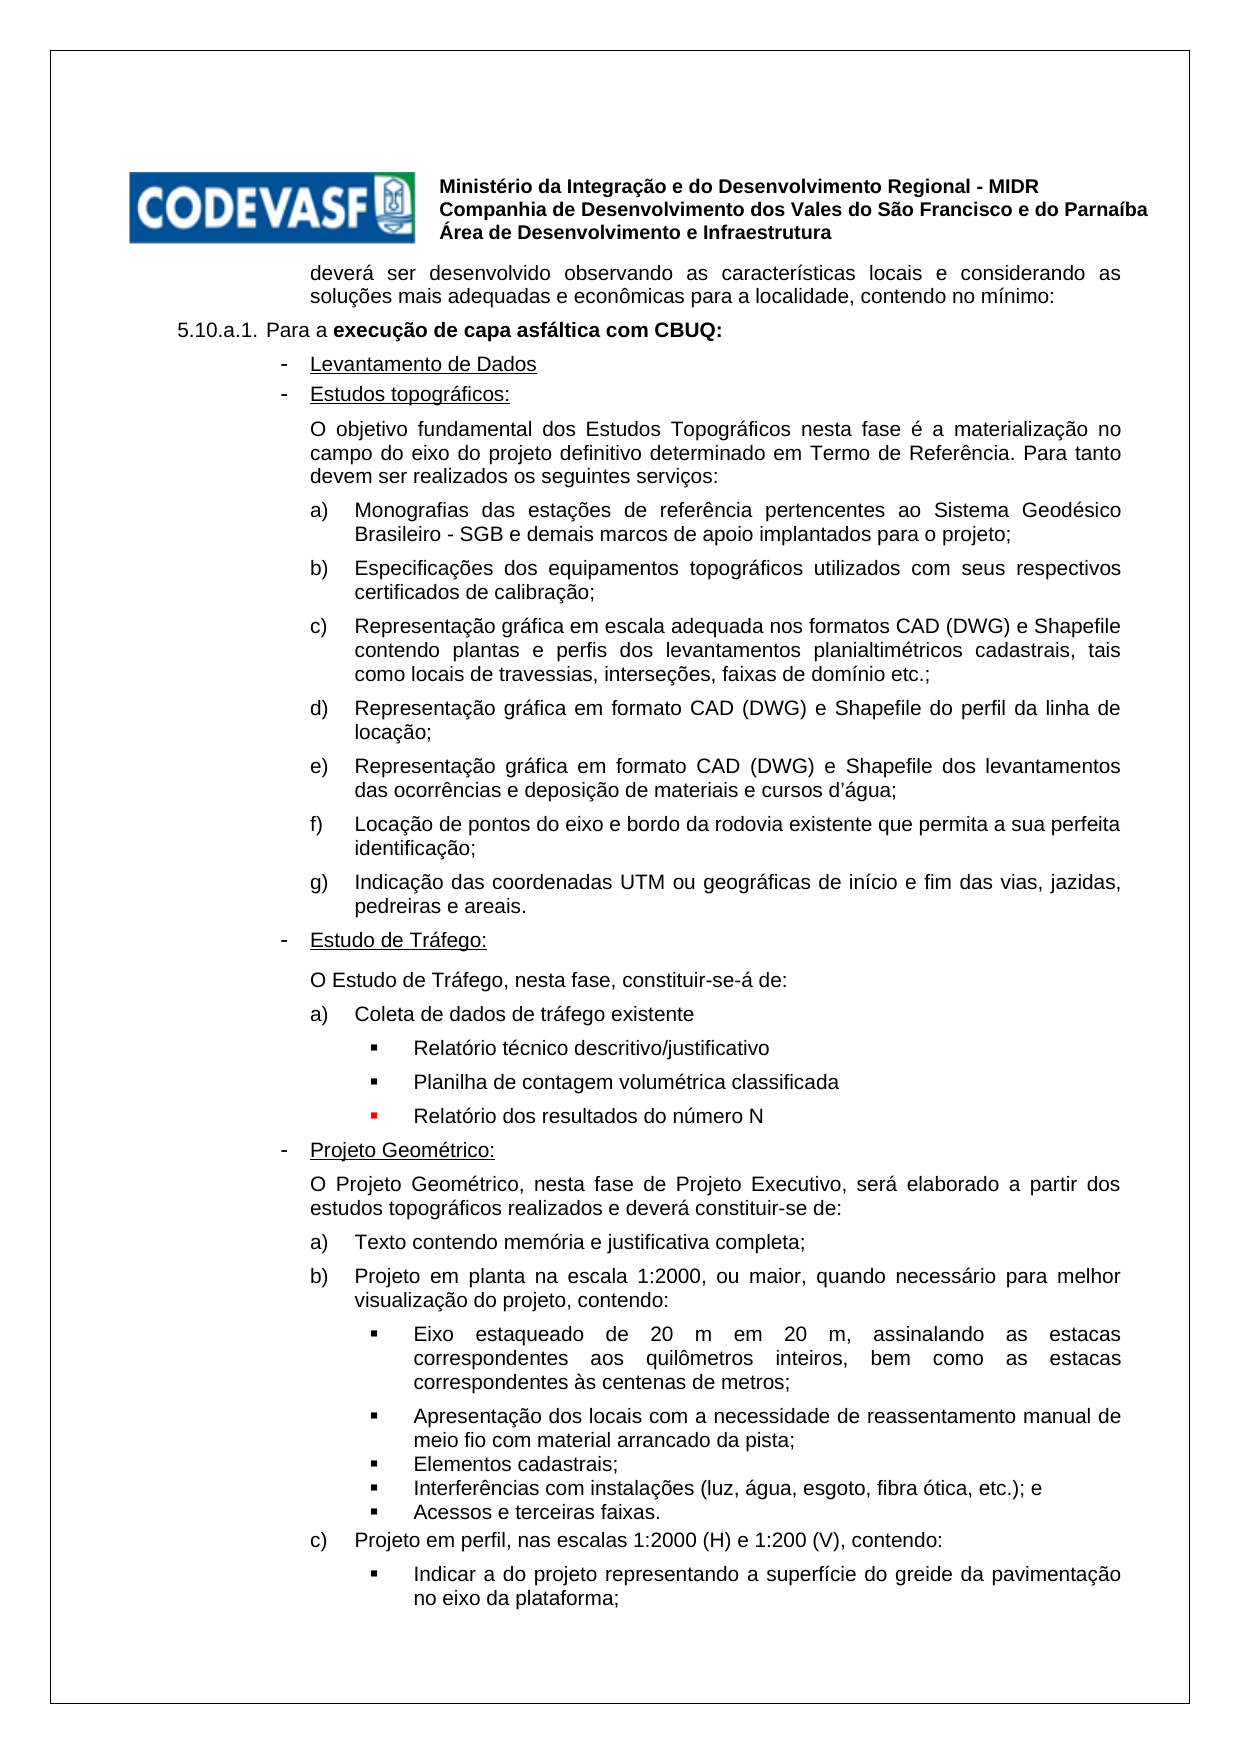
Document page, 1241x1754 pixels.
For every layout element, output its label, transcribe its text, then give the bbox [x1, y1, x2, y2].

list Representação gráfica em escala adequada nos formatos CAD (DWG) e Shapefile contendo plantas e perfis dos levantamentos planialtimétricos cadastrais, tais como locais de travessias, interseções, faixas de domínio etc.; [310, 614, 1122, 686]
list Indicação das coordenadas UTM ou geográficas de início e fim das vias, jazidas, pedreiras e areais. [310, 870, 1122, 918]
list Projeto em planta na escala 1:2000, ou maior, quando necessário para melhor visualização do projeto, contendo: [310, 1264, 1122, 1312]
list Projeto em perfil, nas escalas 1:2000 (H) e 1:200 (V), contendo: [310, 1528, 1122, 1552]
list Projeto Geométrico: [281, 1138, 1122, 1162]
list Planilha de contagem volumétrica classificada [369, 1070, 1122, 1094]
list Representação gráfica em formato CAD (DWG) e Shapefile do perfil da linha de locação; [310, 696, 1122, 744]
list Relatório técnico descritivo/justificativo [369, 1036, 1122, 1060]
list Eixo estaqueado de 20 m em 20 m, assinalando as estacas correspondentes aos quilômetros inteiros, bem como as estacas correspondentes às centenas de metros; [369, 1322, 1122, 1394]
list Levantamento de Dados [281, 352, 1122, 376]
list Acessos e terceiras faixas. [369, 1500, 1122, 1524]
list Locação de pontos do eixo e bordo da rodovia existente que permita a sua perfeita identificação; [310, 812, 1122, 860]
list Representação gráfica em formato CAD (DWG) e Shapefile dos levantamentos das ocorrências e deposição de materiais e cursos d’água; [310, 754, 1122, 802]
list Indicar a do projeto representando a superfície do greide da pavimentação no eixo da plataforma; [369, 1562, 1122, 1610]
list Interferências com instalações (luz, água, esgoto, fibra ótica, etc.); e [369, 1476, 1122, 1500]
list Estudos topográficos: [281, 382, 1122, 406]
list Texto contendo memória e justificativa completa; [310, 1230, 1122, 1254]
text O Projeto Geométrico, nesta fase de Projeto Executivo, será elaborado a partir dos estudos topográficos realizados e deverá constituir-se de: [310, 1172, 1122, 1220]
list Relatório dos resultados do número N [369, 1104, 1122, 1128]
text O Estudo de Tráfego, nesta fase, constituir-se-á de: [310, 968, 1122, 992]
list Para a execução de capa asfáltica com CBUQ: [177, 318, 1122, 342]
list Monografias das estações de referência pertencentes ao Sistema Geodésico Brasileiro - SGB e demais marcos de apoio implantados para o projeto; [310, 498, 1122, 546]
list Estudo de Tráfego: [281, 928, 1122, 952]
list Elementos cadastrais; [369, 1452, 1122, 1476]
list Apresentação dos locais com a necessidade de reassentamento manual de meio fio com material arrancado da pista; [369, 1404, 1122, 1452]
text O objetivo fundamental dos Estudos Topográficos nesta fase é a materialização no campo do eixo do projeto definitivo determinado em Termo de Referência. Para tanto devem ser realizados os seguintes serviços: [310, 416, 1122, 488]
list Coleta de dados de tráfego existente [310, 1002, 1122, 1026]
picture [129, 172, 417, 246]
list Especificações dos equipamentos topográficos utilizados com seus respectivos certificados de calibração; [310, 556, 1122, 604]
